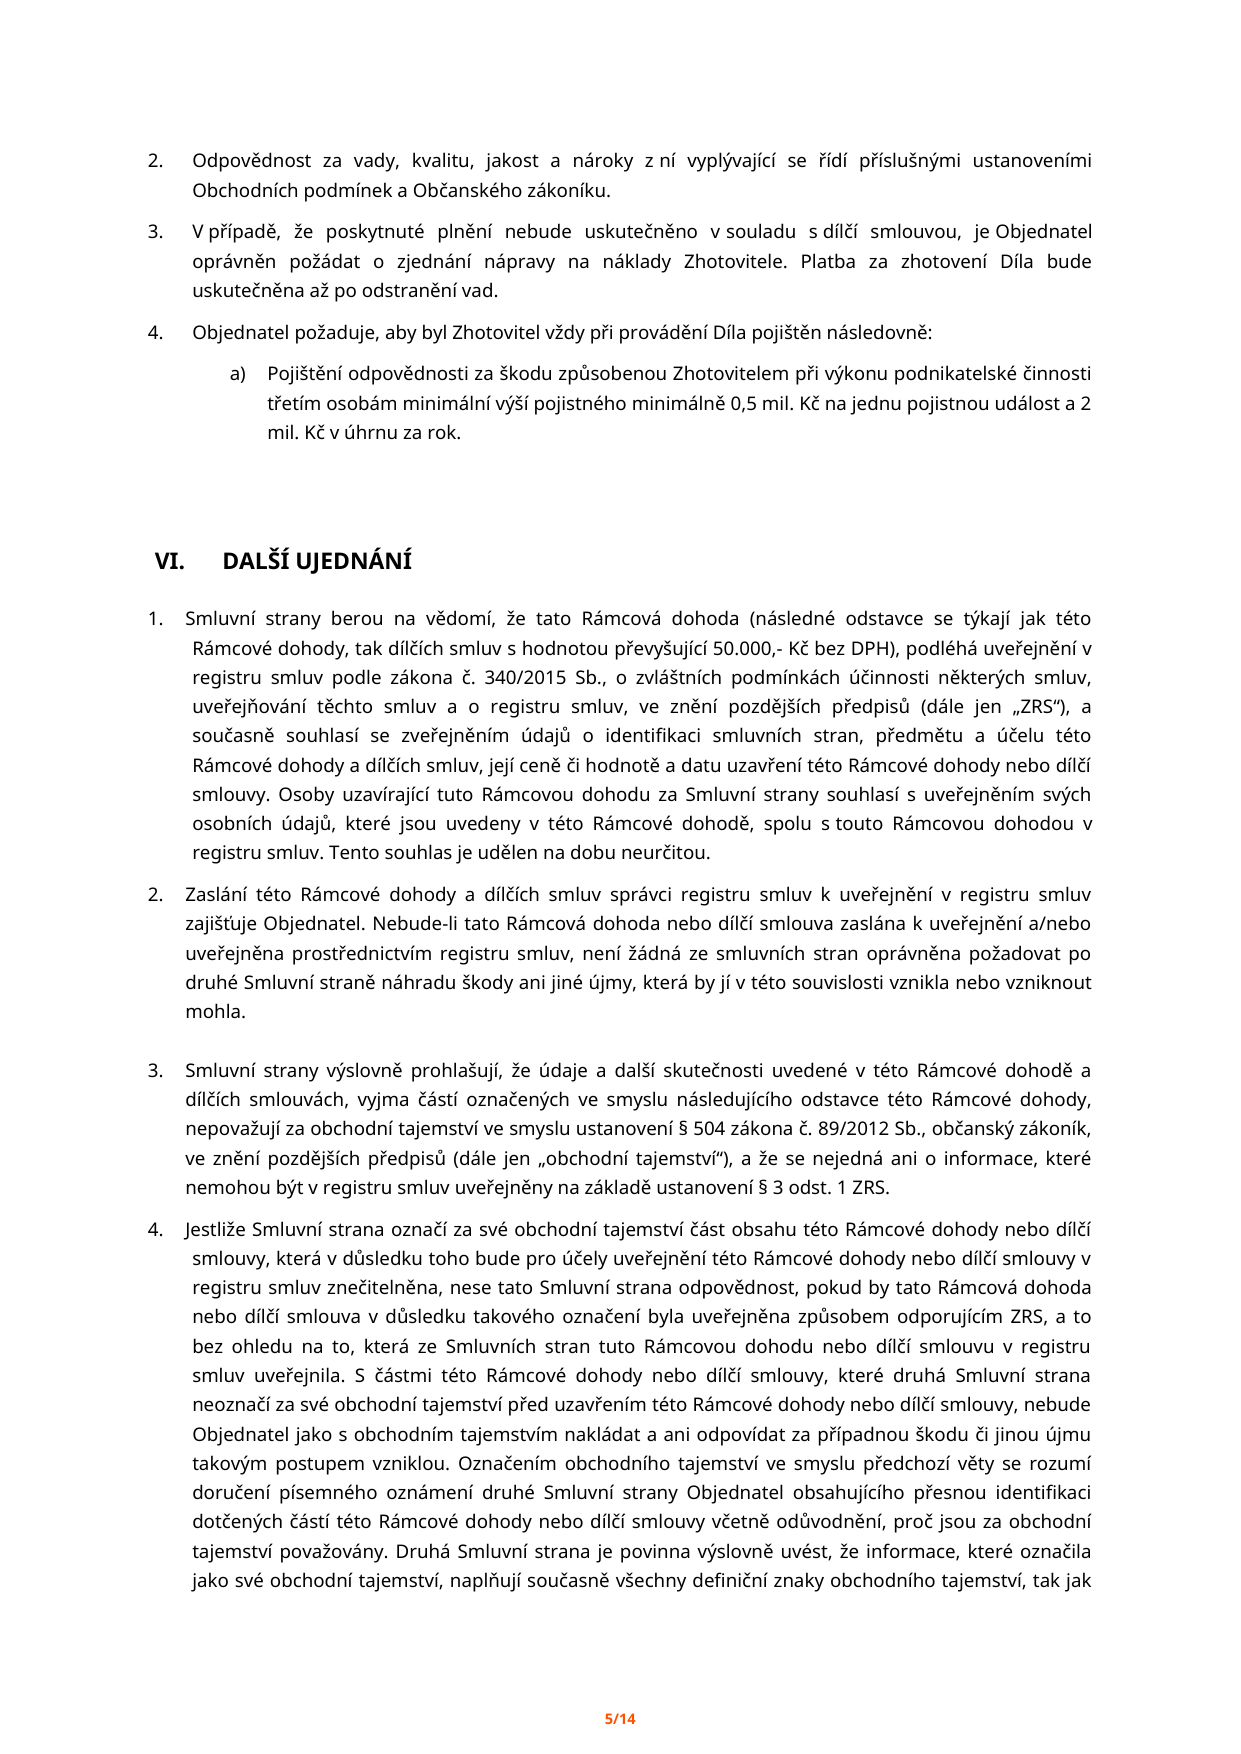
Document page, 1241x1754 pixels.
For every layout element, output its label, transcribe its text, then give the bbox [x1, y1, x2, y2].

list Zaslání této Rámcové dohody a dílčích smluv správci registru smluv k uveřejnění v registru smluv zajišťuje Objednatel. Nebude-li tato Rámcová dohoda nebo dílčí smlouva zaslána k uveřejnění a/nebo uveřejněna prostřednictvím registru smluv, není žádná ze smluvních stran oprávněna požadovat po druhé Smluvní straně náhradu škody ani jiné újmy, která by jí v této souvislosti vznikla nebo vzniknout mohla. [148, 881, 1093, 1024]
list Pojištění odpovědnosti za škodu způsobenou Zhotovitelem při výkonu podnikatelské činnosti třetím osobám minimální výší pojistného minimálně 0,5 mil. Kč na jednu pojistnou událost a 2 mil. Kč v úhrnu za rok. [229, 361, 1093, 445]
list Smluvní strany výslovně prohlašují, že údaje a další skutečnosti uvedené v této Rámcové dohodě a dílčích smlouvách, vyjma částí označených ve smyslu následujícího odstavce této Rámcové dohody, nepovažují za obchodní tajemství ve smyslu ustanovení § 504 zákona č. 89/2012 Sb., občanský zákoník, ve znění pozdějších předpisů (dále jen „obchodní tajemství“), a že se nejedná ani o informace, které nemohou být v registru smluv uveřejněny na základě ustanovení § 3 odst. 1 ZRS. [148, 1057, 1093, 1200]
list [148, 1216, 1093, 1593]
list Smluvní strany berou na vědomí, že tato Rámcová dohoda (následné odstavce se týkají jak této Rámcové dohody, tak dílčích smluv s hodnotou převyšující 50.000,- Kč bez DPH), podléhá uveřejnění v registru smluv podle zákona č. 340/2015 Sb., o zvláštních podmínkách účinnosti některých smluv, uveřejňování těchto smluv a o registru smluv, ve znění pozdějších předpisů (dále jen „ZRS“), a současně souhlasí se zveřejněním údajů o identifikaci smluvních stran, předmětu a účelu této Rámcové dohody a dílčích smluv, její ceně či hodnotě a datu uzavření této Rámcové dohody nebo dílčí smlouvy. Osoby uzavírající tuto Rámcovou dohodu za Smluvní strany souhlasí s uveřejněním svých osobních údajů, které jsou uvedeny v této Rámcové dohodě, spolu s touto Rámcovou dohodou v registru smluv. Tento souhlas je udělen na dobu neurčitou. [148, 606, 1093, 865]
list DALŠÍ UJEDNÁNÍ [185, 544, 1093, 576]
list Objednatel požaduje, aby byl Zhotovitel vždy při provádění Díla pojištěn následovně: [148, 319, 1093, 344]
list V případě, že poskytnuté plnění nebude uskutečněno v souladu s dílčí smlouvou, je Objednatel oprávněn požádat o zjednání nápravy na náklady Zhotovitele. Platba za zhotovení Díla bude uskutečněna až po odstranění vad. [148, 219, 1093, 303]
list Odpovědnost za vady, kvalitu, jakost a nároky z ní vyplývající se řídí příslušnými ustanoveními Obchodních podmínek a Občanského zákoníku. [148, 148, 1093, 202]
